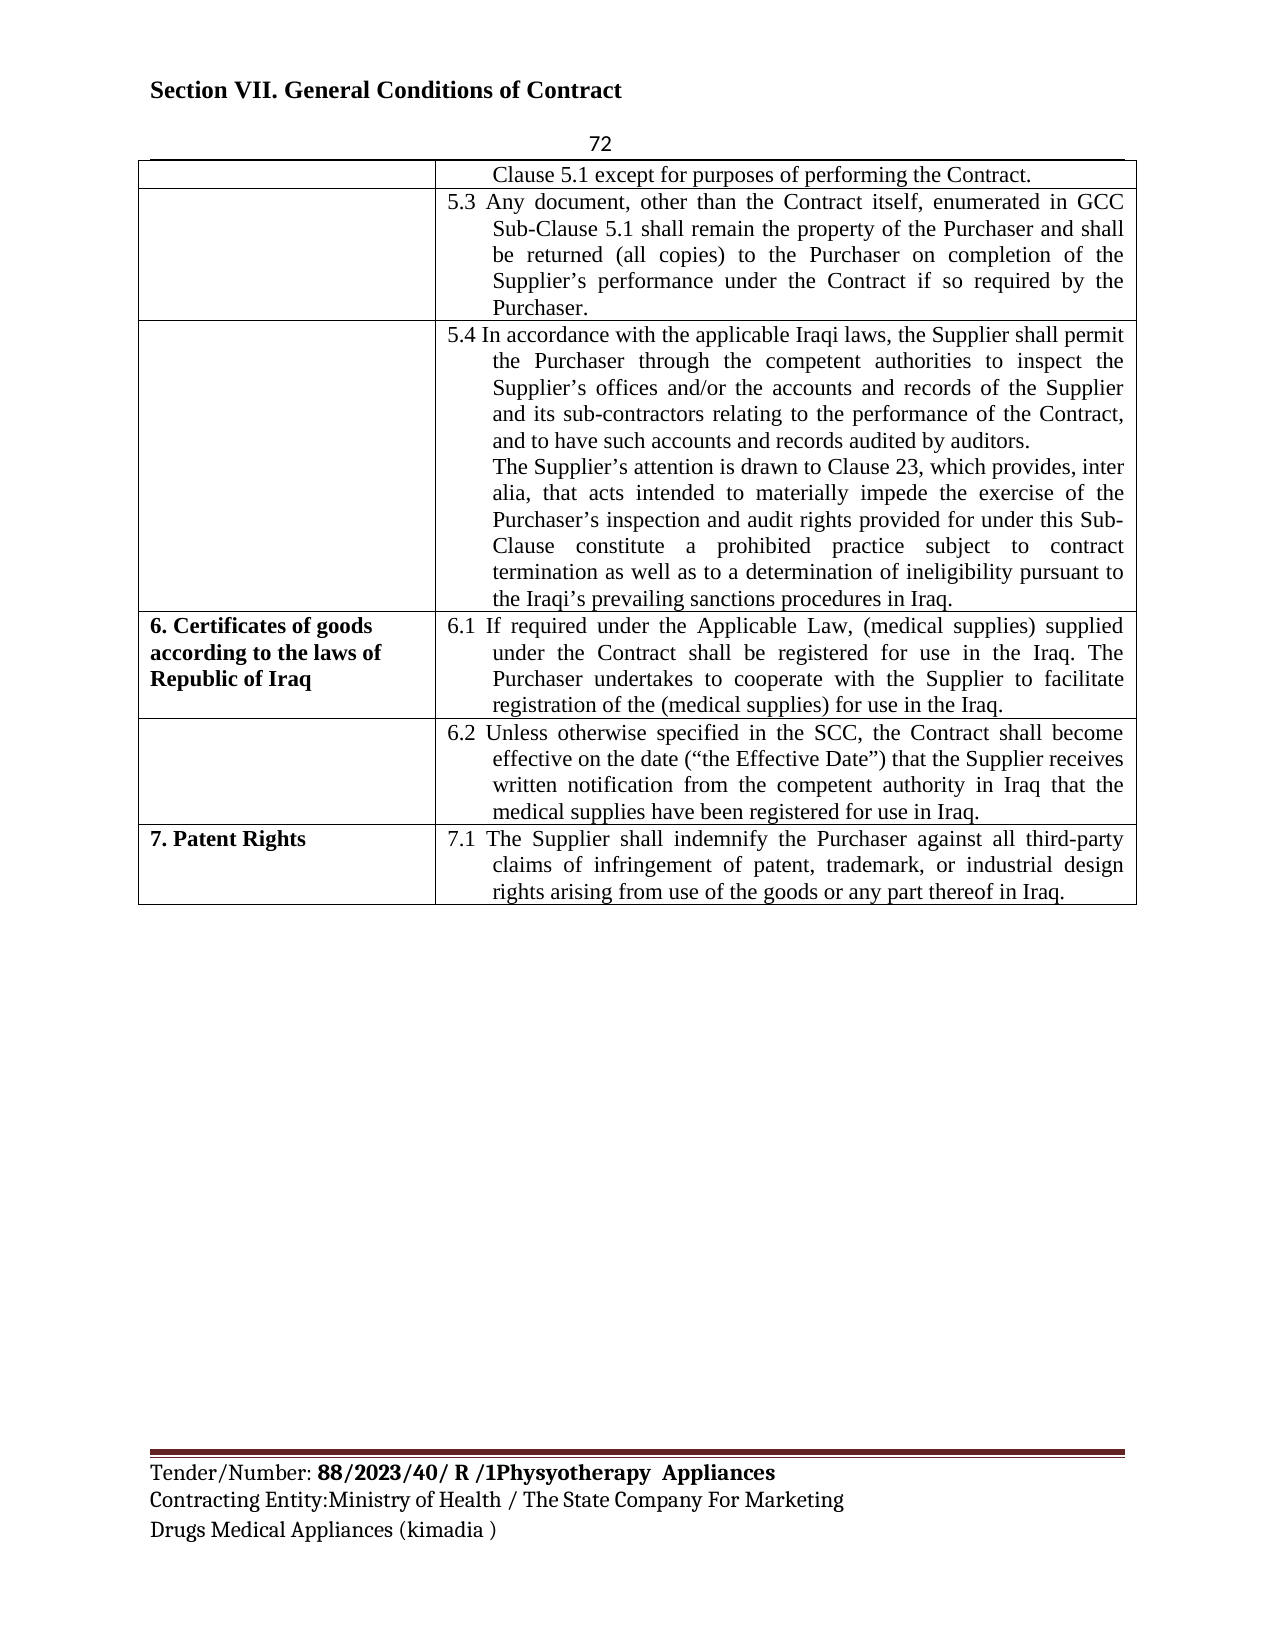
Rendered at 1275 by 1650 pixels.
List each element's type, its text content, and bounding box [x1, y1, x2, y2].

table_cell 6.1 If required under the Applicable Law, (medical supplies) supplied under the Contract shall be registered for use in the Iraq. The Purchaser undertakes to cooperate with the Supplier to facilitate registration of the (medical supplies) for use in the Iraq. [436, 612, 1136, 718]
table_cell 6. Certificates of goods according to the laws of Republic of Iraq [139, 612, 435, 718]
table_cell 7.1 The Supplier shall indemnify the Purchaser against all third-party claims of infringement of patent, trademark, or industrial design rights arising from use of the goods or any part thereof in Iraq. [436, 825, 1136, 904]
table_cell 5.3 Any document, other than the Contract itself, enumerated in GCC Sub-Clause 5.1 shall remain the property of the Purchaser and shall be returned (all copies) to the Purchaser on completion of the Supplier’s performance under the Contract if so required by the Purchaser. [436, 189, 1136, 320]
table_cell [139, 161, 435, 187]
table_cell 6.2 Unless otherwise specified in the SCC, the Contract shall become effective on the date (“the Effective Date”) that the Supplier receives written notification from the competent authority in Iraq that the medical supplies have been registered for use in Iraq. [436, 719, 1136, 824]
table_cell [436, 161, 1136, 187]
table_cell [139, 321, 435, 611]
table_cell 7. Patent Rights [139, 825, 435, 904]
table_cell 5.4 In accordance with the applicable Iraqi laws, the Supplier shall permit the Purchaser through the competent authorities to inspect the Supplier’s offices and/or the accounts and records of the Supplier and its sub-contractors relating to the performance of the Contract, and to have such accounts and records audited by auditors. The Supplier’s attention is drawn to Clause 23, which provides, inter alia, that acts intended to materially impede the exercise of the Purchaser’s inspection and audit rights provided for under this Sub-Clause constitute a prohibited practice subject to contract termination as well as to a determination of ineligibility pursuant to the Iraqi’s prevailing sanctions procedures in Iraq. [436, 321, 1136, 611]
table_cell [139, 189, 435, 320]
table_cell [139, 719, 435, 824]
